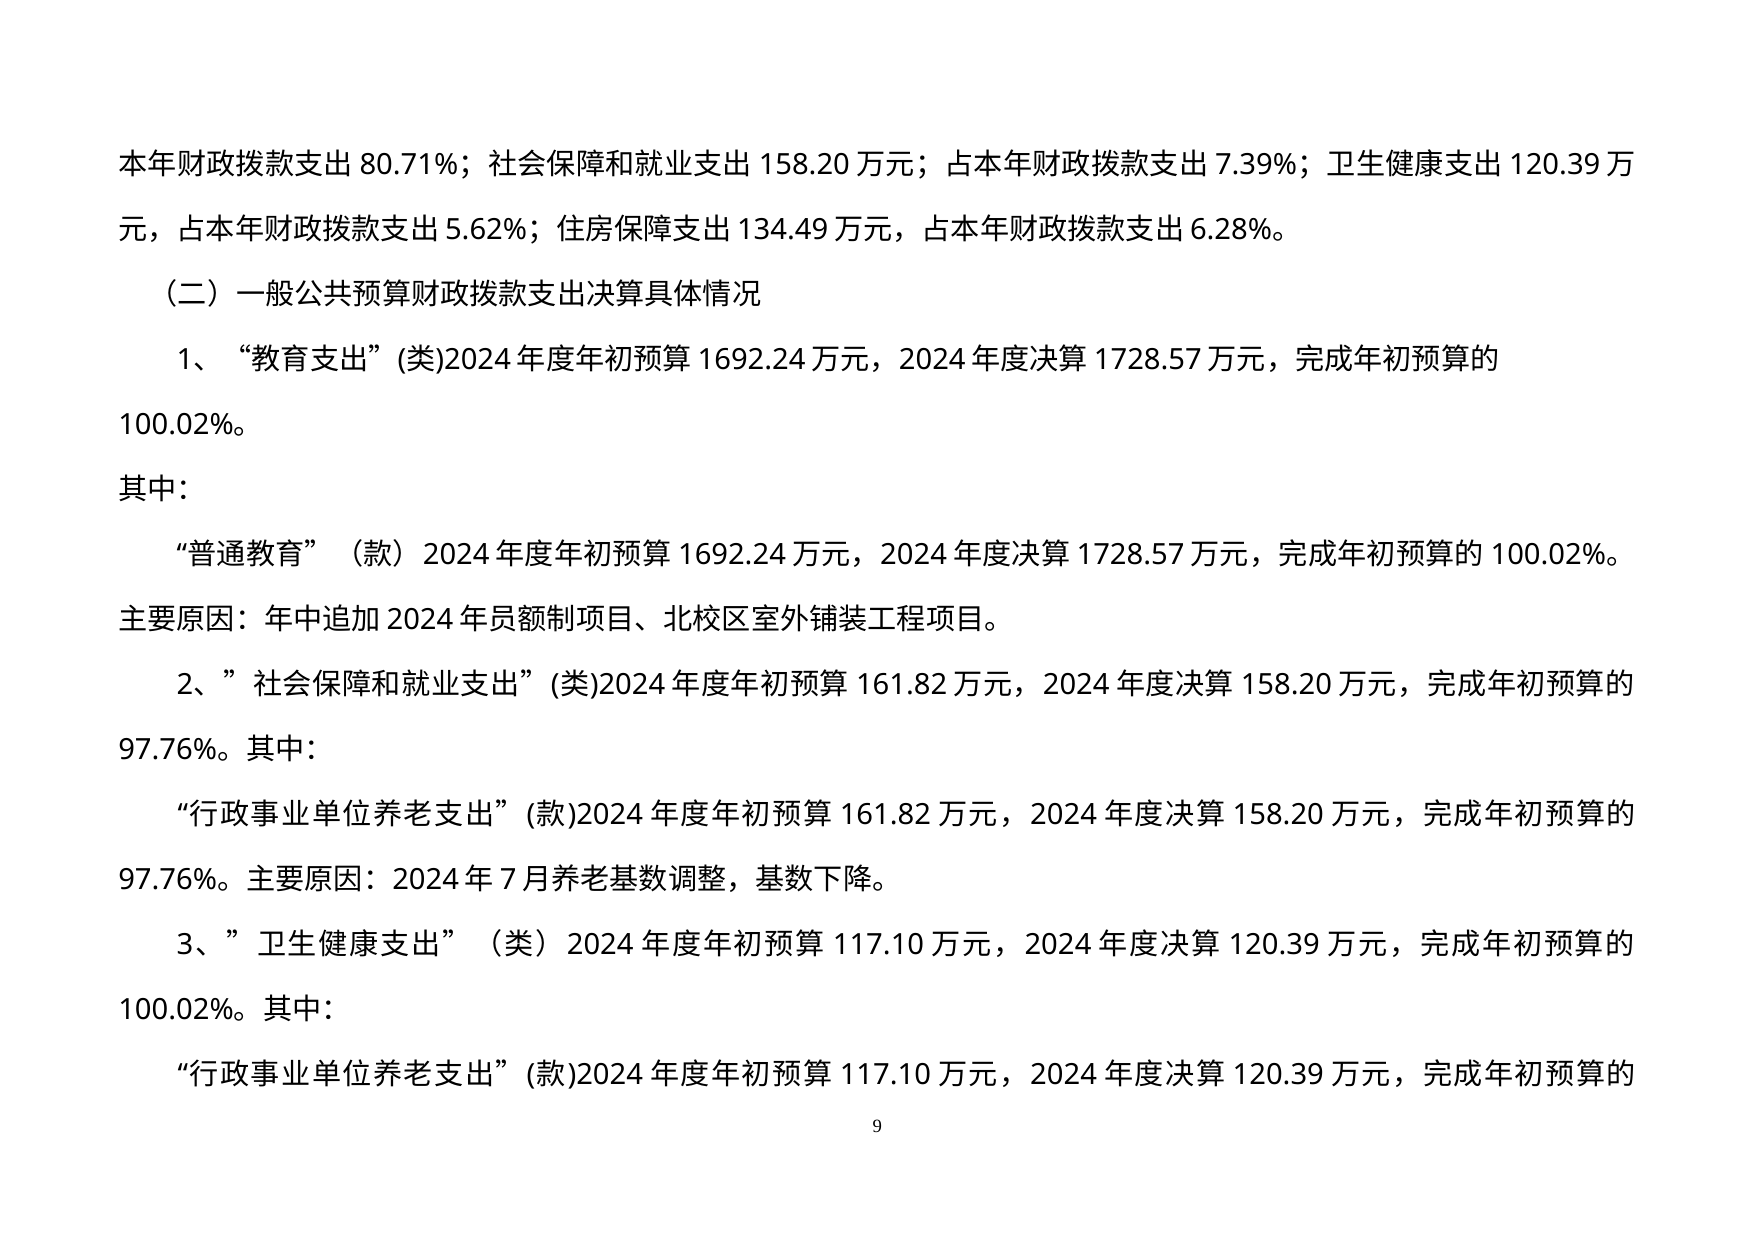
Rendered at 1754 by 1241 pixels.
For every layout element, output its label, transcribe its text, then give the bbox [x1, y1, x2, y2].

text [118, 1039, 1636, 1104]
text “行政事业单位养老支出”(款)2024年度年初预算161.82万元，2024年度决算158.20万元，完成年初预算的97.76%。主要原因：2024年7月养老基数调整，基数下降。 [118, 779, 1636, 909]
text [118, 129, 1636, 259]
text 3、”卫生健康支出”（类）2024年度年初预算117.10万元，2024年度决算120.39万元，完成年初预算的100.02%。其中： [118, 909, 1636, 1039]
text 其中： [118, 454, 1636, 519]
text “普通教育”（款）2024年度年初预算1692.24万元，2024年度决算1728.57万元，完成年初预算的100.02%。主要原因：年中追加2024年员额制项目、北校区室外铺装工程项目。 [118, 519, 1636, 649]
text 2、”社会保障和就业支出”(类)2024年度年初预算161.82万元，2024年度决算158.20万元，完成年初预算的97.76%。其中： [118, 649, 1636, 779]
text （二）一般公共预算财政拨款支出决算具体情况 [118, 259, 1636, 324]
text 1、“教育支出”(类)2024年度年初预算1692.24万元，2024年度决算1728.57万元，完成年初预算的100.02%。 [118, 324, 1636, 454]
